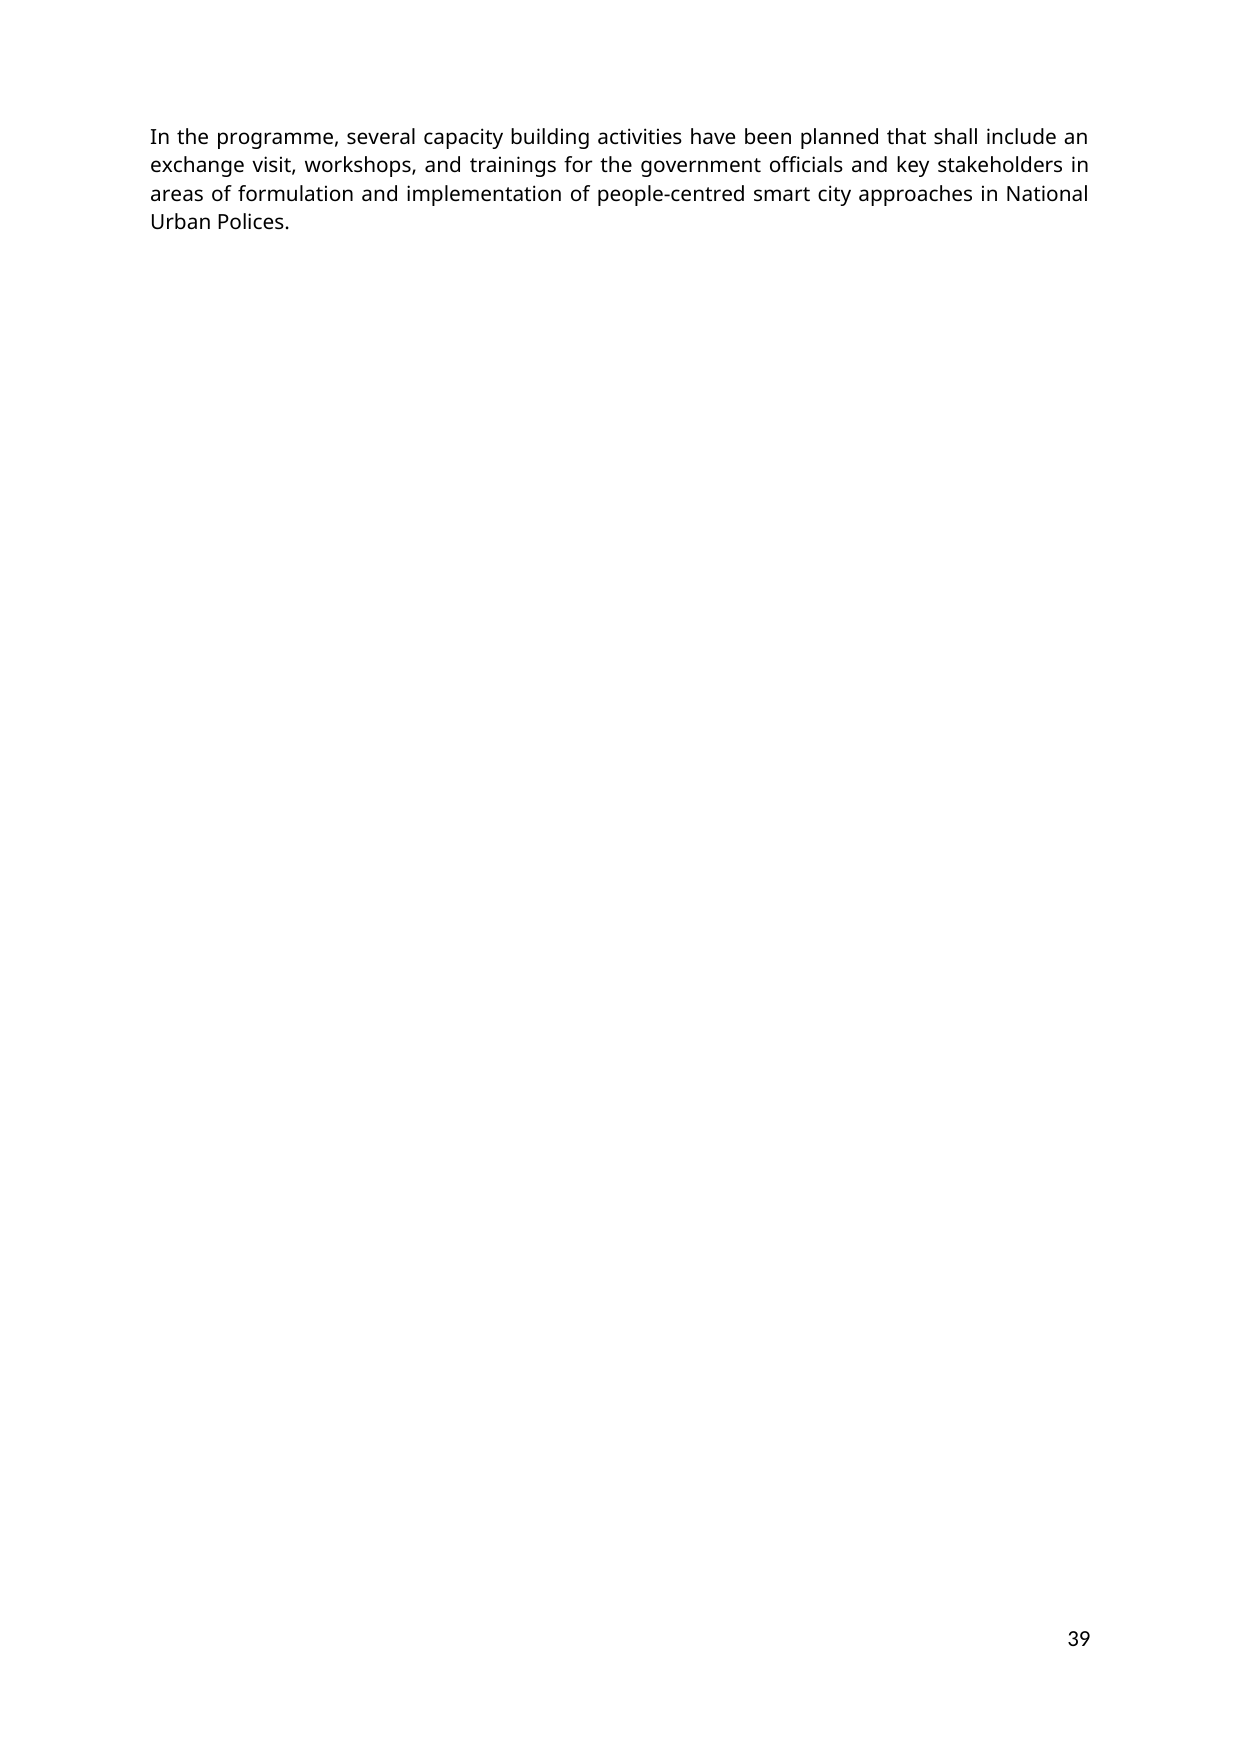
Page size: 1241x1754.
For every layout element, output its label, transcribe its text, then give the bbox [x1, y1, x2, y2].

text In the programme, several capacity building activities have been planned that shall include an exchange visit, workshops, and trainings for the government officials and key stakeholders in areas of formulation and implementation of people-centred smart city approaches in National Urban Polices. [150, 122, 1090, 236]
